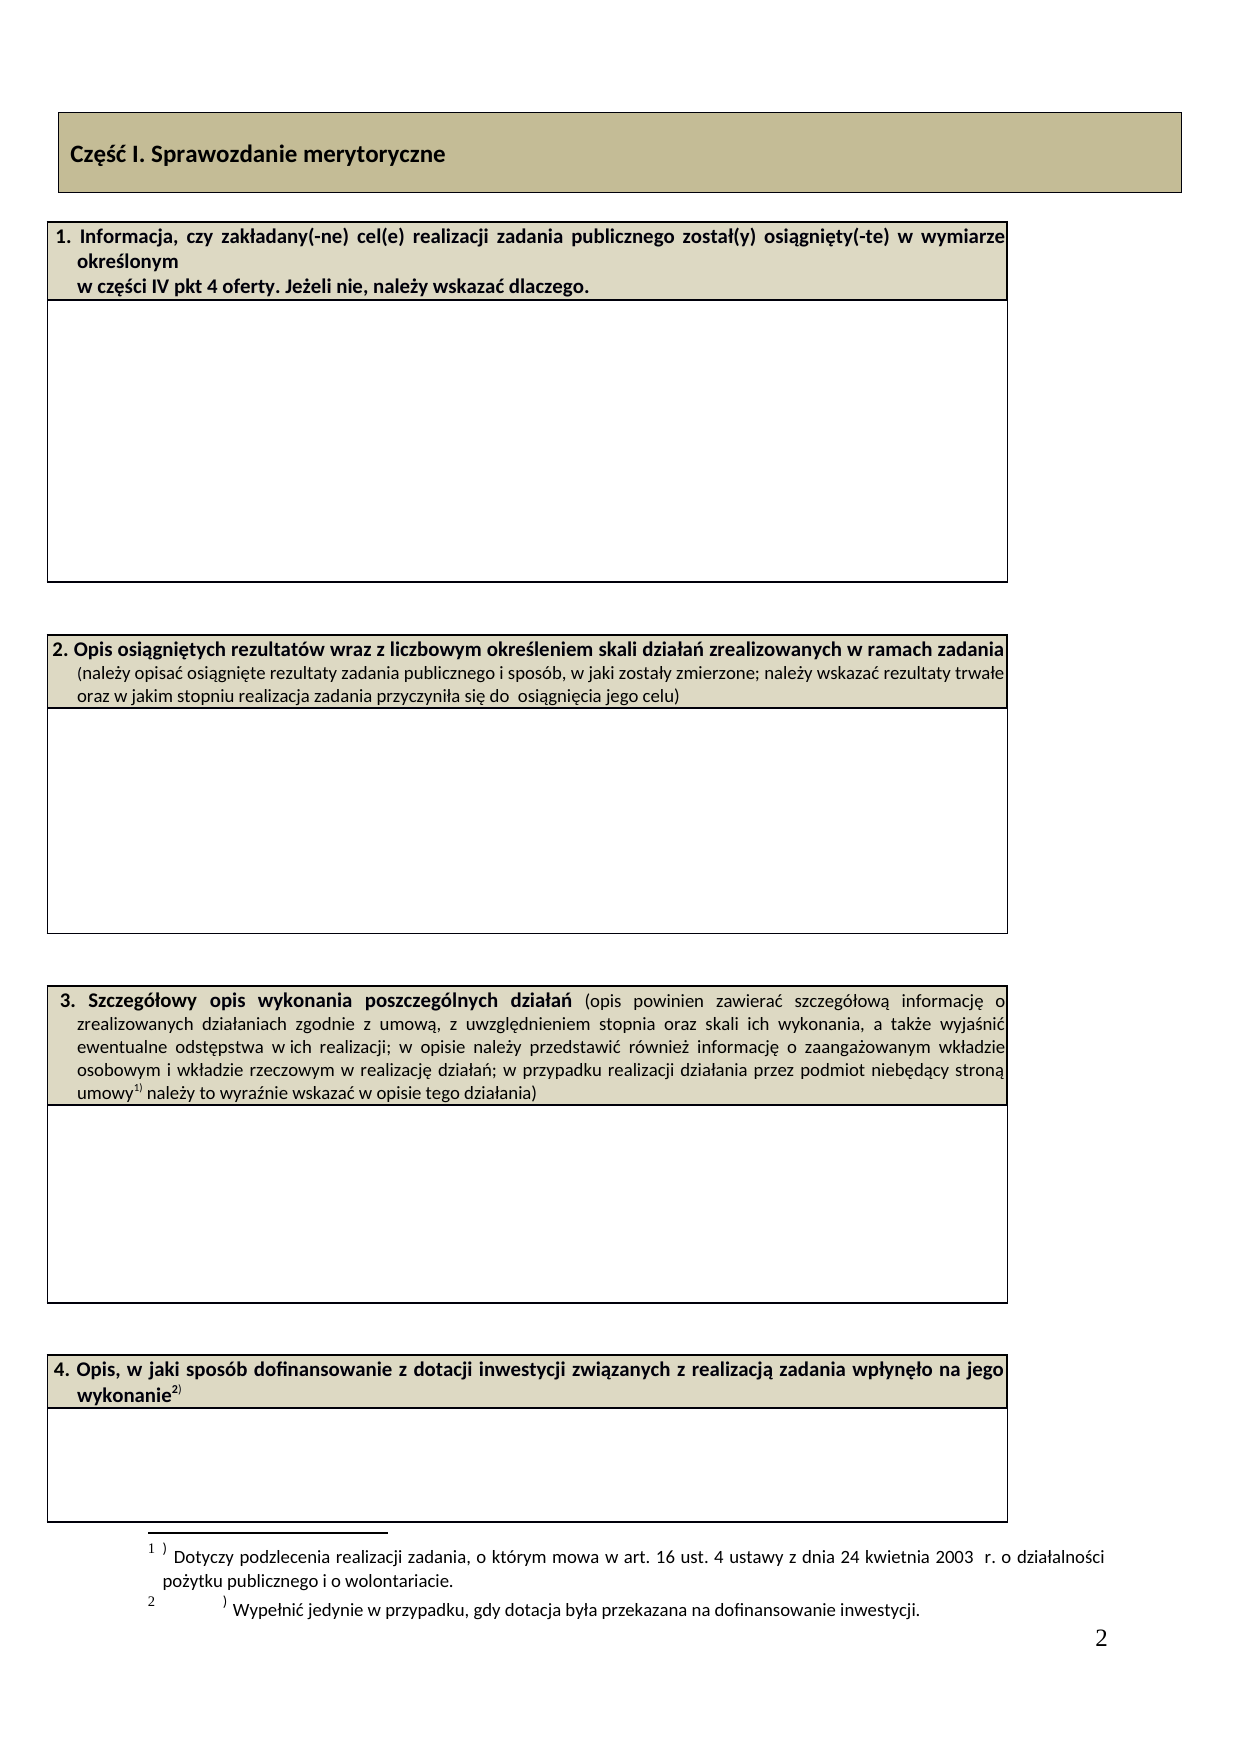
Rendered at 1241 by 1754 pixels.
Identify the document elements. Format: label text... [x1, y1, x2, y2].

table_cell [48, 301, 1007, 581]
table_header 4. Opis, w jaki sposób dofinansowanie z dotacji inwestycji związanych z realizacją zadania wpłynęło na jego wykonanie) [48, 1356, 1006, 1407]
table_cell [48, 1106, 1007, 1302]
table_header Część I. Sprawozdanie merytoryczne [59, 113, 1181, 192]
table_cell [48, 709, 1007, 933]
table_header 2. Opis osiągniętych rezultatów wraz z liczbowym określeniem skali działań zrealizowanych w ramach zadania (należy opisać osiągnięte rezultaty zadania publicznego i sposób, w jaki zostały zmierzone; należy wskazać rezultaty trwałe oraz w jakim stopniu realizacja zadania przyczyniła się do osiągnięcia jego celu) [48, 636, 1006, 707]
table_cell [48, 1409, 1007, 1521]
table_header 1. Informacja, czy zakładany(-ne) cel(e) realizacji zadania publicznego został(y) osiągnięty(-te) w wymiarze określonym w części IV pkt 4 oferty. Jeżeli nie, należy wskazać dlaczego. [48, 223, 1006, 299]
table_header 3. Szczegółowy opis wykonania poszczególnych działań (opis powinien zawierać szczegółową informację o zrealizowanych działaniach zgodnie z umową, z uwzględnieniem stopnia oraz skali ich wykonania, a także wyjaśnić ewentualne odstępstwa w ich realizacji; w opisie należy przedstawić również informację o zaangażowanym wkładzie osobowym i wkładzie rzeczowym w realizację działań; w przypadku realizacji działania przez podmiot niebędący stroną umowy) należy to wyraźnie wskazać w opisie tego działania) [48, 987, 1006, 1104]
